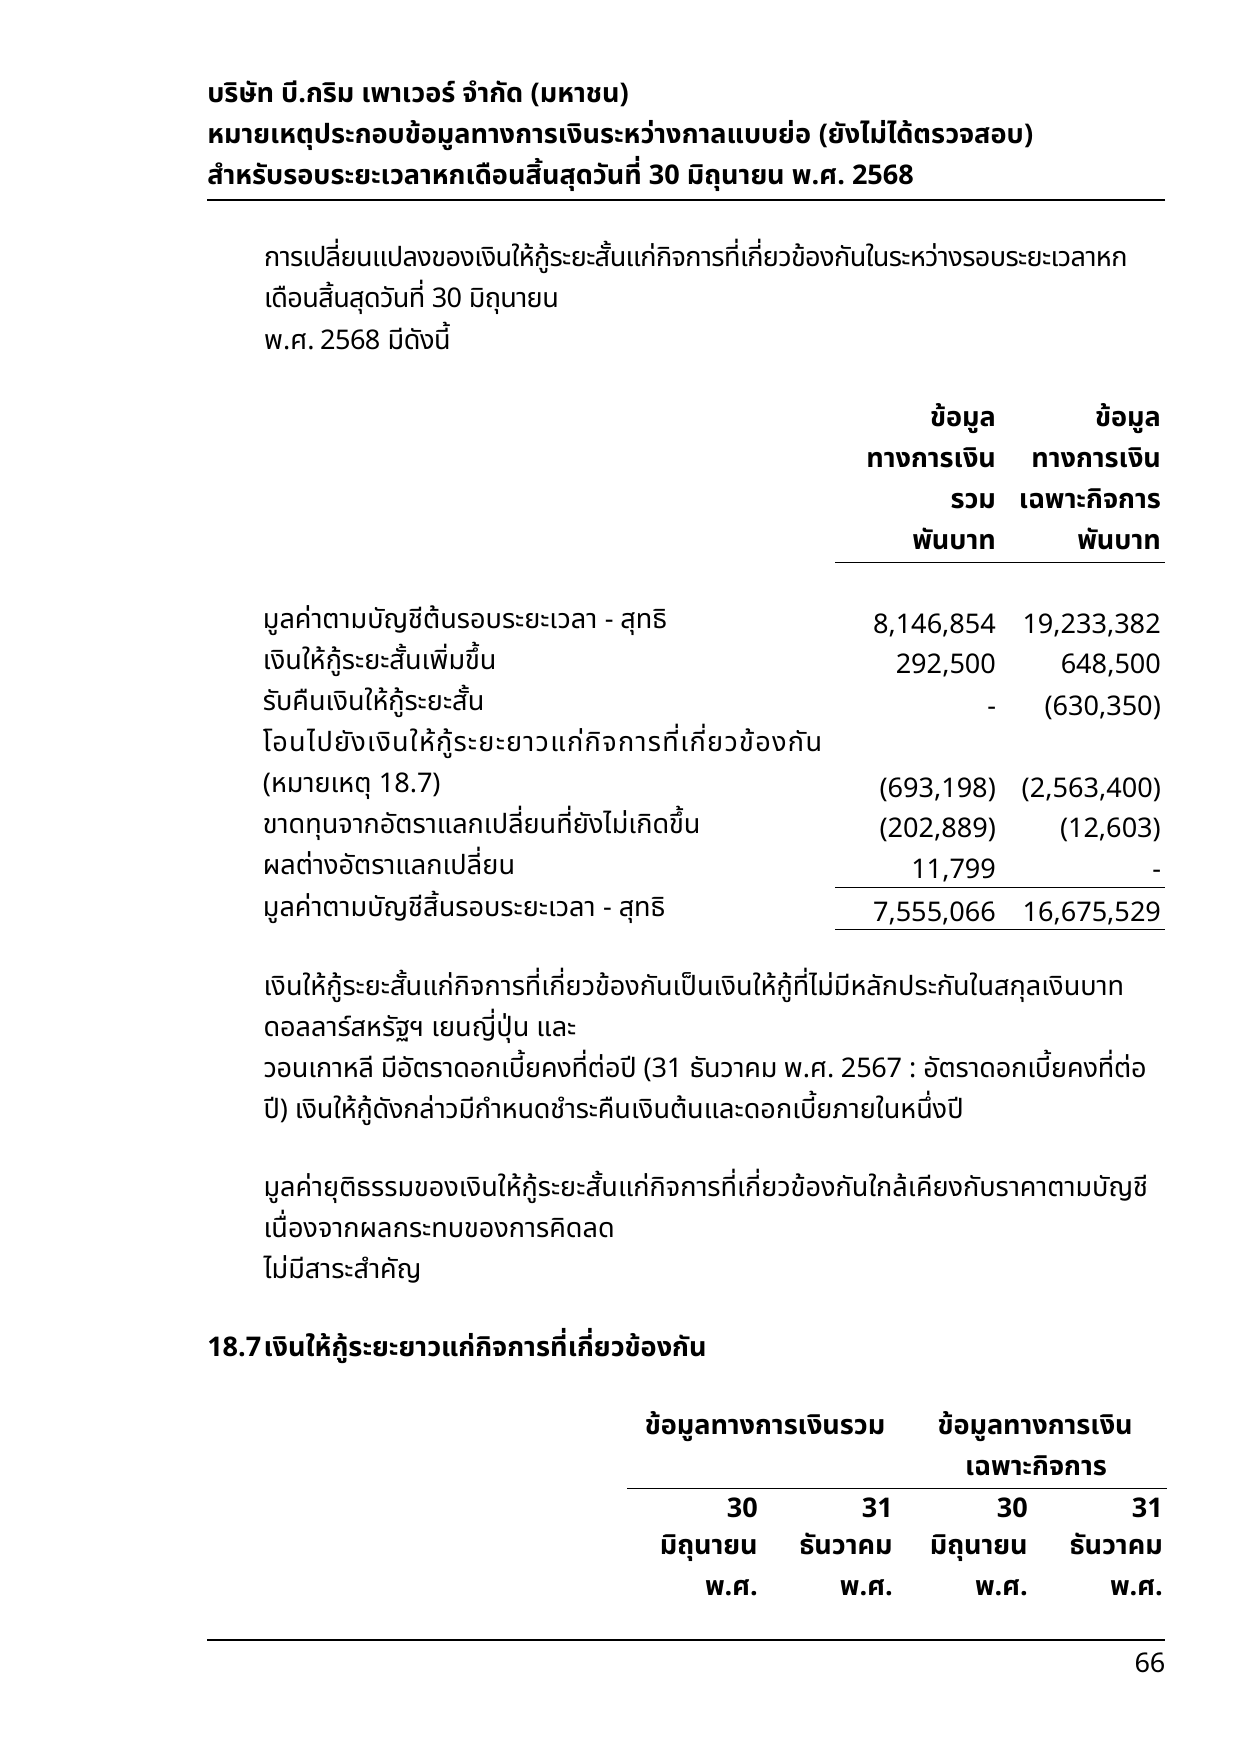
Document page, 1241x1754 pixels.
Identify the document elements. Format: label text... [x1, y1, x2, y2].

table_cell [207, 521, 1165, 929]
text มูลค่ายุติธรรมของเงินให้กู้ระยะสั้นแก่กิจการที่เกี่ยวข้องกันใกล้เคียงกับราคาตามบัญชี เนื่องจากผลกระทบของการคิดลด ไม่มีสาระสำคัญ [263, 1168, 1165, 1291]
text การเปลี่ยนแปลงของเงินให้กู้ระยะสั้นแก่กิจการที่เกี่ยวข้องกันในระหว่างรอบระยะเวลาหกเดือนสิ้นสุดวันที่ 30 มิถุนายน พ.ศ. 2568 มีดังนี้ [264, 238, 1165, 361]
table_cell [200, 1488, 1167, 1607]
text เงินให้กู้ระยะสั้นแก่กิจการที่เกี่ยวข้องกันเป็นเงินให้กู้ที่ไม่มีหลักประกันในสกุลเงินบาท ดอลลาร์สหรัฐฯ เยนญี่ปุ่น และ วอนเกาหลี มีอัตราดอกเบี้ยคงที่ต่อปี (31 ธันวาคม พ.ศ. 2567 : อัตราดอกเบี้ยคงที่ต่อปี) เงินให้กู้ดังกล่าวมีกำหนดชำระคืนเงินต้นและดอกเบี้ยภายในหนึ่งปี [263, 967, 1165, 1131]
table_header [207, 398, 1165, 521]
text 18.7 เงินให้กู้ระยะยาวแก่กิจการที่เกี่ยวข้องกัน [207, 1328, 1165, 1369]
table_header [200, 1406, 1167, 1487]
